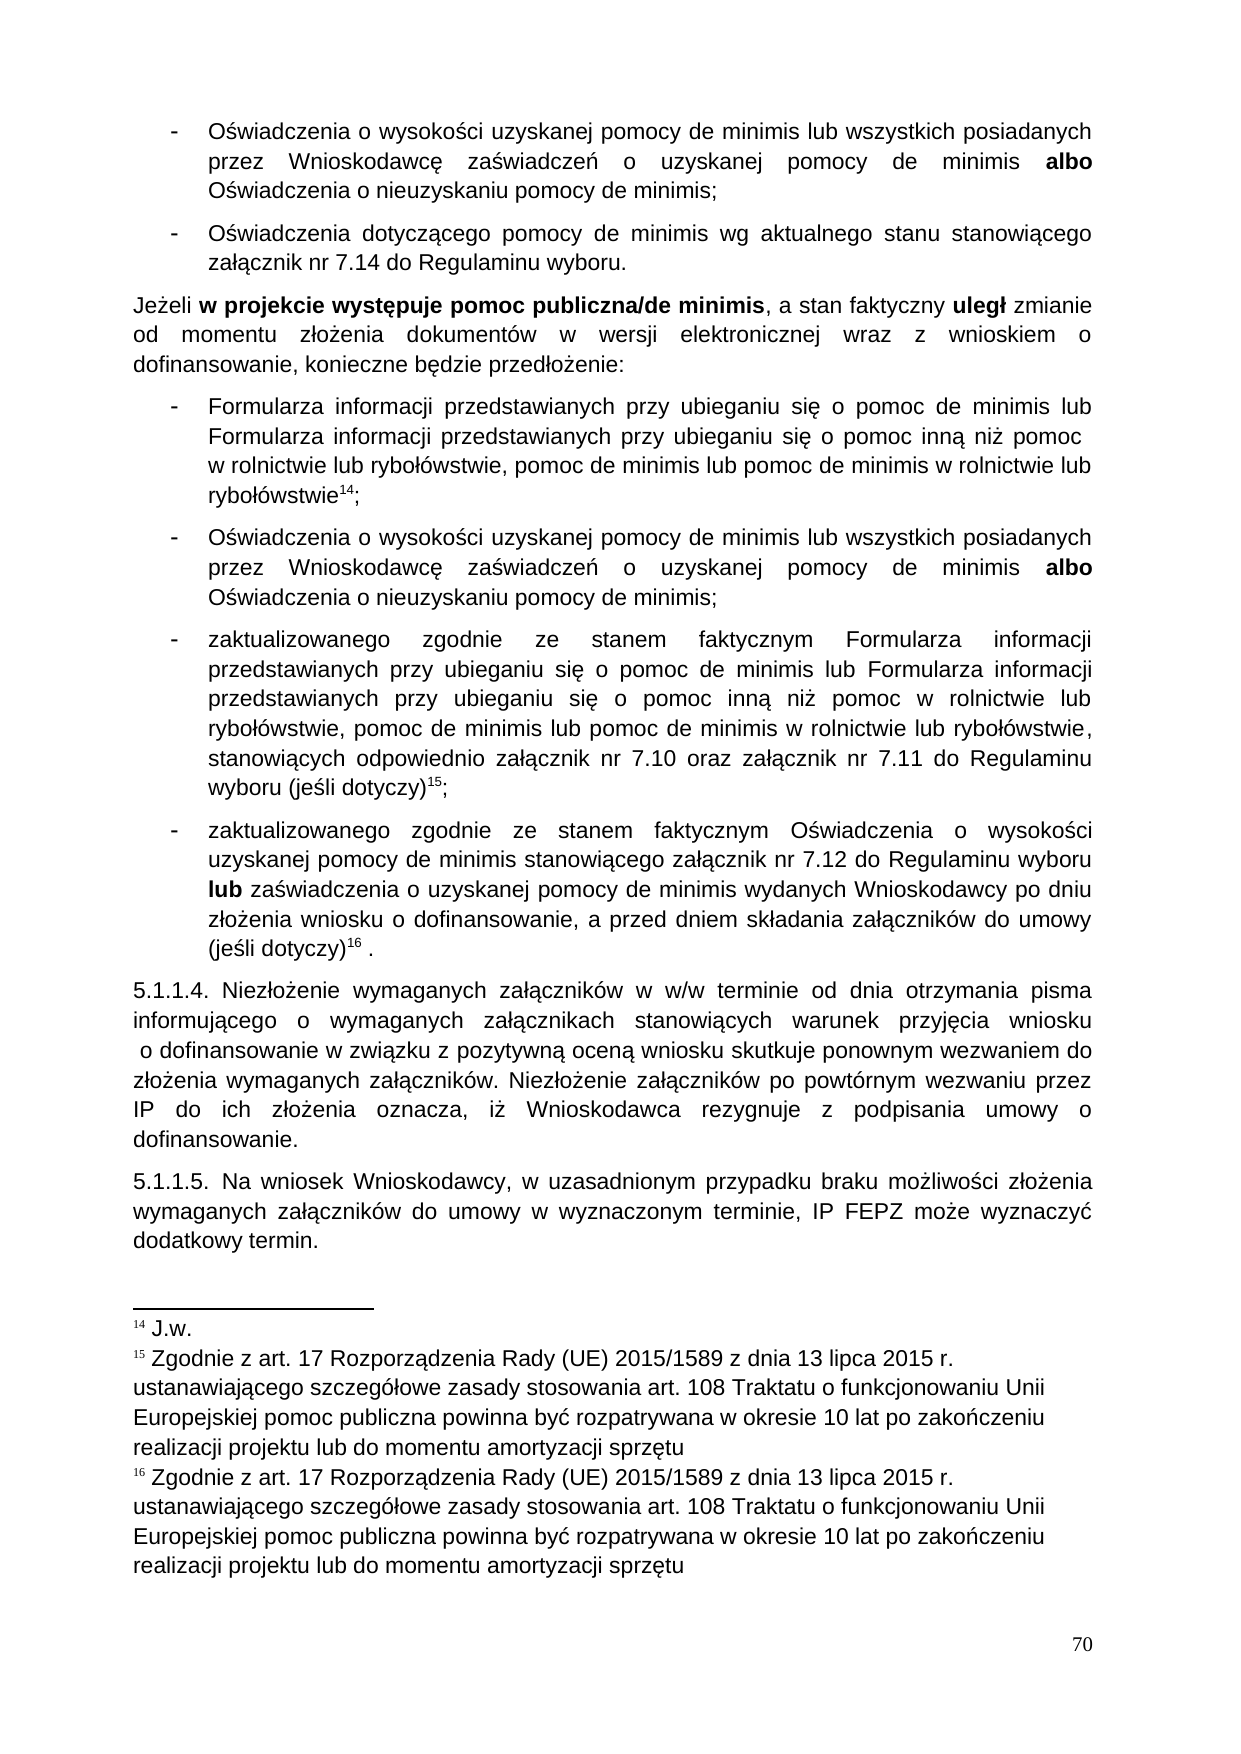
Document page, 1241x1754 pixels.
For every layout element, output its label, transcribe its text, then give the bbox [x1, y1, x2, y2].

text Jeżeli w projekcie występuje pomoc publiczna/de minimis, a stan faktyczny uległ zmianie od momentu złożenia dokumentów w wersji elektronicznej wraz z wnioskiem o dofinansowanie, konieczne będzie przedłożenie: [133, 292, 1092, 377]
list zaktualizowanego zgodnie ze stanem faktycznym Formularza informacji przedstawianych przy ubieganiu się o pomoc de minimis lub Formularza informacji przedstawianych przy ubieganiu się o pomoc inną niż pomoc w rolnictwie lub rybołówstwie, pomoc de minimis lub pomoc de minimis w rolnictwie lub rybołówstwie, stanowiących odpowiednio załącznik nr 7.10 oraz załącznik nr 7.11 do Regulaminu wyboru (jeśli dotyczy); [170, 626, 1092, 801]
list zaktualizowanego zgodnie ze stanem faktycznym Oświadczenia o wysokości uzyskanej pomocy de minimis stanowiącego załącznik nr 7.12 do Regulaminu wyboru lub zaświadczenia o uzyskanej pomocy de minimis wydanych Wnioskodawcy po dniu złożenia wniosku o dofinansowanie, a przed dniem składania załączników do umowy (jeśli dotyczy) . [170, 817, 1092, 962]
list Na wniosek Wnioskodawcy, w uzasadnionym przypadku braku możliwości złożenia wymaganych załączników do umowy w wyznaczonym terminie, IP FEPZ może wyznaczyć dodatkowy termin. [133, 1168, 1092, 1254]
list Oświadczenia dotyczącego pomocy de minimis wg aktualnego stanu stanowiącego załącznik nr 7.14 do Regulaminu wyboru. [170, 220, 1092, 276]
list Oświadczenia o wysokości uzyskanej pomocy de minimis lub wszystkich posiadanych przez Wnioskodawcę zaświadczeń o uzyskanej pomocy de minimis albo Oświadczenia o nieuzyskaniu pomocy de minimis; [170, 524, 1092, 610]
list Oświadczenia o wysokości uzyskanej pomocy de minimis lub wszystkich posiadanych przez Wnioskodawcę zaświadczeń o uzyskanej pomocy de minimis albo Oświadczenia o nieuzyskaniu pomocy de minimis; [170, 118, 1092, 204]
list Niezłożenie wymaganych załączników w w/w terminie od dnia otrzymania pisma informującego o wymaganych załącznikach stanowiących warunek przyjęcia wniosku o dofinansowanie w związku z pozytywną oceną wniosku skutkuje ponownym wezwaniem do złożenia wymaganych załączników. Niezłożenie załączników po powtórnym wezwaniu przez IP do ich złożenia oznacza, iż Wnioskodawca rezygnuje z podpisania umowy o dofinansowanie. [133, 977, 1092, 1152]
